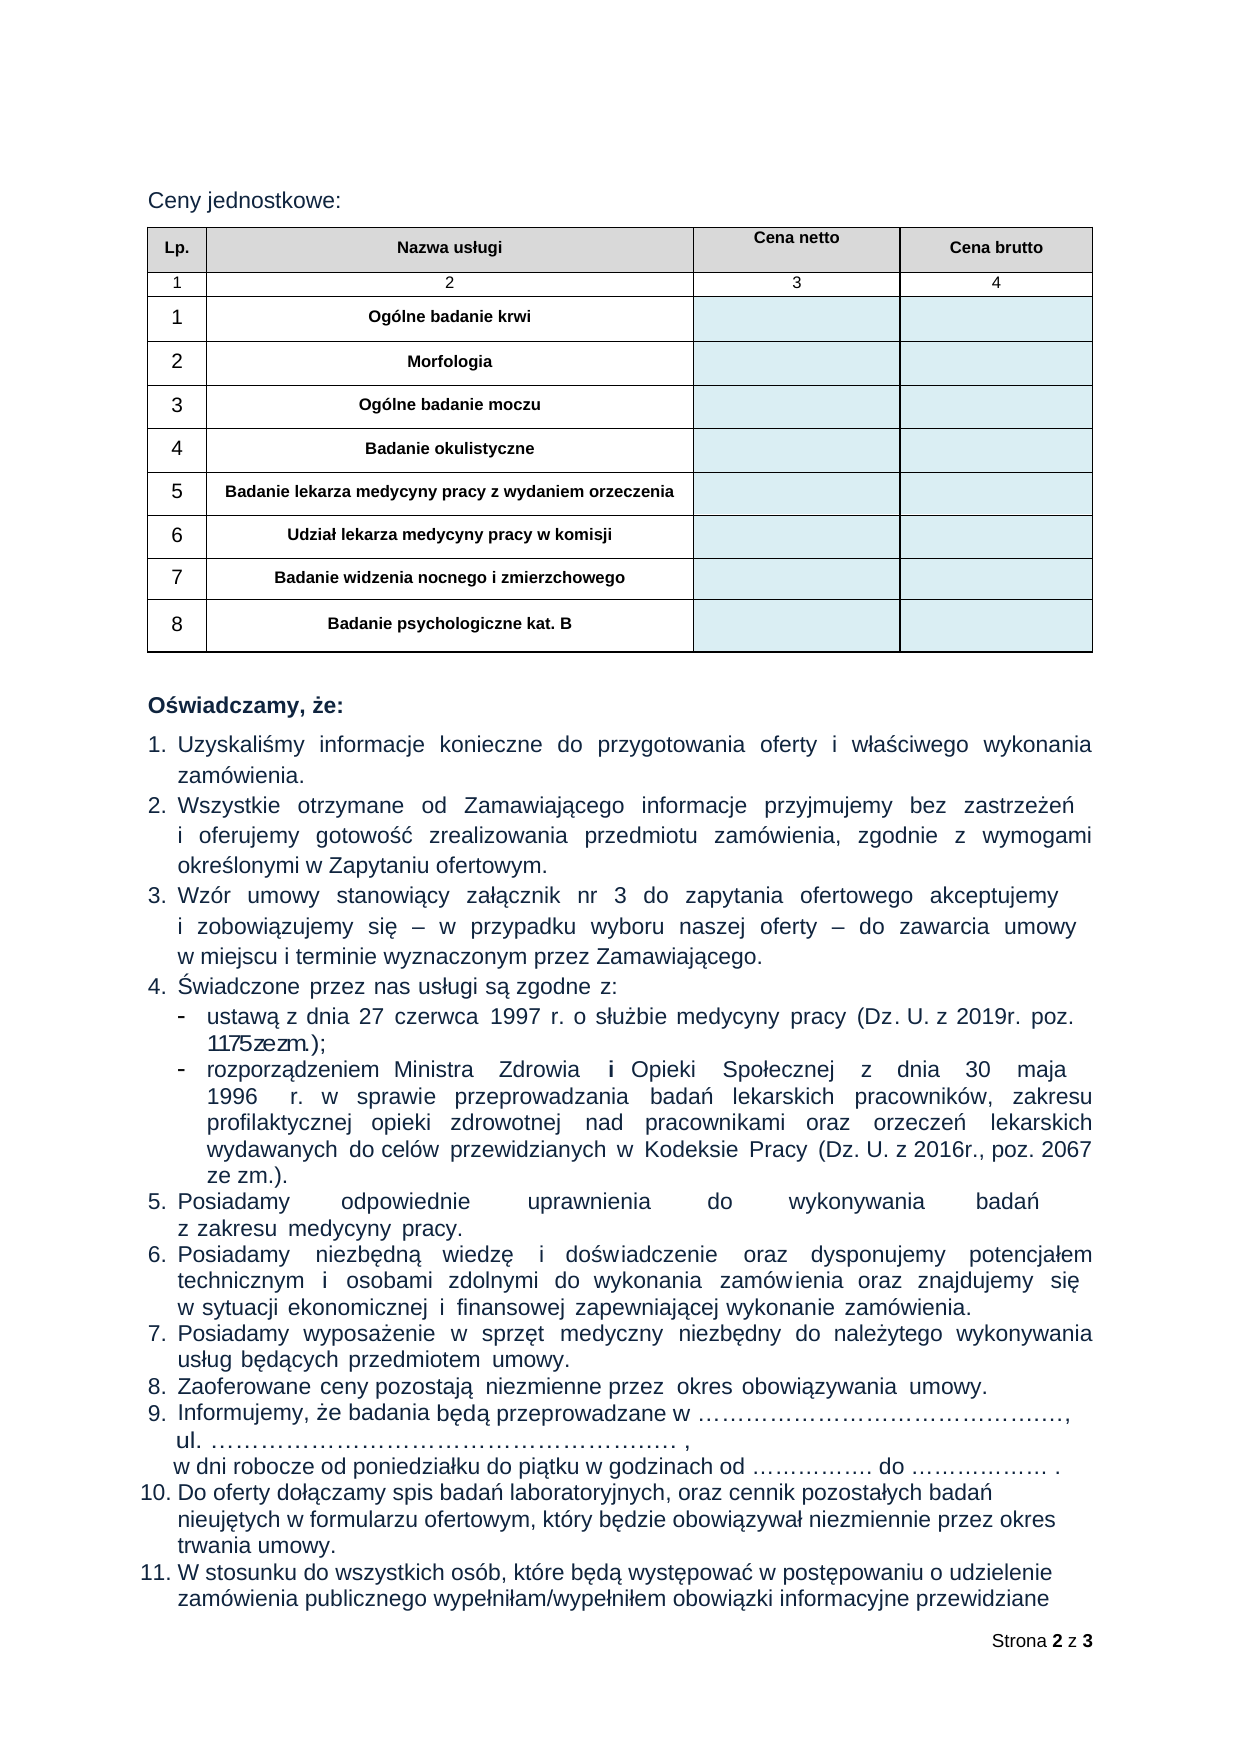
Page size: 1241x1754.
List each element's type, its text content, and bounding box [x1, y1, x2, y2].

table_cell [901, 297, 1092, 341]
table_cell Badanie okulistyczne [207, 429, 693, 472]
table_cell [694, 342, 899, 385]
table_cell [694, 386, 899, 428]
table_cell [694, 516, 899, 558]
table_cell Udział lekarza medycyny pracy w komisji [207, 516, 693, 558]
list Wzór umowy stanowiący załącznik nr 3 do zapytania ofertowego akceptujemy i zobowiązujemy się – w przypadku wyboru naszej oferty – do zawarcia umowy w miejscu i terminie wyznaczonym przez Zamawiającego. [148, 882, 1093, 969]
table_header Lp. [148, 228, 206, 272]
table_cell 6 [148, 516, 206, 558]
table_header Cena brutto [901, 228, 1092, 272]
list Zaoferowane ceny pozostają niezmienne przez okres obowiązywania umowy. [148, 1373, 1093, 1399]
table_cell [694, 600, 899, 651]
table_cell Badanie lekarza medycyny pracy z wydaniem orzeczenia [207, 473, 693, 514]
table_header Nazwa usługi [207, 228, 693, 272]
table_cell 4 [901, 273, 1092, 296]
table_cell 1 [148, 273, 206, 296]
table_cell 2 [207, 273, 693, 296]
text ul. …………………………………………….…. , [148, 1427, 1093, 1453]
table_cell 2 [148, 342, 206, 385]
table_cell 3 [148, 386, 206, 428]
table_cell [694, 559, 899, 599]
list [140, 1558, 1093, 1611]
text w dni robocze od poniedziałku do piątku w godzinach od ……………. do ……………… . [148, 1453, 1093, 1479]
list rozporządzeniem Ministra Zdrowia i Opieki Społecznej z dnia 30 maja 1996 r. w sprawie przeprowadzania badań lekarskich pracowników, zakresu profilaktycznej opieki zdrowotnej nad pracownikami oraz orzeczeń lekarskich wydawanych do celów przewidzianych w Kodeksie Pracy (Dz. U. z 2016r., poz. 2067 ze zm.). [177, 1056, 1093, 1188]
list Świadczone przez nas usługi są zgodne z: [148, 973, 1093, 999]
table_cell [901, 516, 1092, 558]
table_header Cena netto [694, 228, 899, 272]
table_cell 4 [148, 429, 206, 472]
list Wszystkie otrzymane od Zamawiającego informacje przyjmujemy bez zastrzeżeń i oferujemy gotowość zrealizowania przedmiotu zamówienia, zgodnie z wymogami określonymi w Zapytaniu ofertowym. [148, 792, 1093, 879]
table_cell Morfologia [207, 342, 693, 385]
table_cell [901, 386, 1092, 428]
table_cell [901, 473, 1092, 514]
table_cell [694, 297, 899, 341]
list Informujemy, że badania będą przeprowadzane w …………………………………….…, [148, 1399, 1093, 1427]
table_cell 3 [694, 273, 899, 296]
table_cell Badanie widzenia nocnego i zmierzchowego [207, 559, 693, 599]
table_cell 1 [148, 297, 206, 341]
table_cell [901, 342, 1092, 385]
list Posiadamy wyposażenie w sprzęt medyczny niezbędny do należytego wykonywania usług będących przedmiotem umowy. [148, 1320, 1093, 1373]
table_cell Ogólne badanie krwi [207, 297, 693, 341]
table_cell [901, 429, 1092, 472]
table_cell Ogólne badanie moczu [207, 386, 693, 428]
table_cell [694, 429, 899, 472]
table_cell 8 [148, 600, 206, 651]
table_cell [694, 473, 899, 514]
list Do oferty dołączamy spis badań laboratoryjnych, oraz cennik pozostałych badań nieujętych w formularzu ofertowym, który będzie obowiązywał niezmiennie przez okres trwania umowy. [140, 1479, 1093, 1558]
list Uzyskaliśmy informacje konieczne do przygotowania oferty i właściwego wykonania zamówienia. [148, 731, 1093, 788]
table_cell [901, 559, 1092, 599]
table_cell [901, 600, 1092, 651]
text Oświadczamy, że: [148, 692, 1093, 718]
list Posiadamy odpowiednie uprawnienia do wykonywania badań z zakresu medycyny pracy. [148, 1188, 1093, 1241]
table_cell 7 [148, 559, 206, 599]
table_cell 5 [148, 473, 206, 514]
list Posiadamy niezbędną wiedzę i doświadczenie oraz dysponujemy potencjałem technicznym i osobami zdolnymi do wykonania zamówienia oraz znajdujemy się w sytuacji ekonomicznej i finansowej zapewniającej wykonanie zamówienia. [148, 1241, 1093, 1320]
list ustawą z dnia 27 czerwca 1997 r. o służbie medycyny pracy (Dz. U. z 2019r. poz. 1175 ze zm.); [177, 1003, 1093, 1056]
text Ceny jednostkowe: [148, 187, 1093, 213]
table_cell Badanie psychologiczne kat. B [207, 600, 693, 651]
